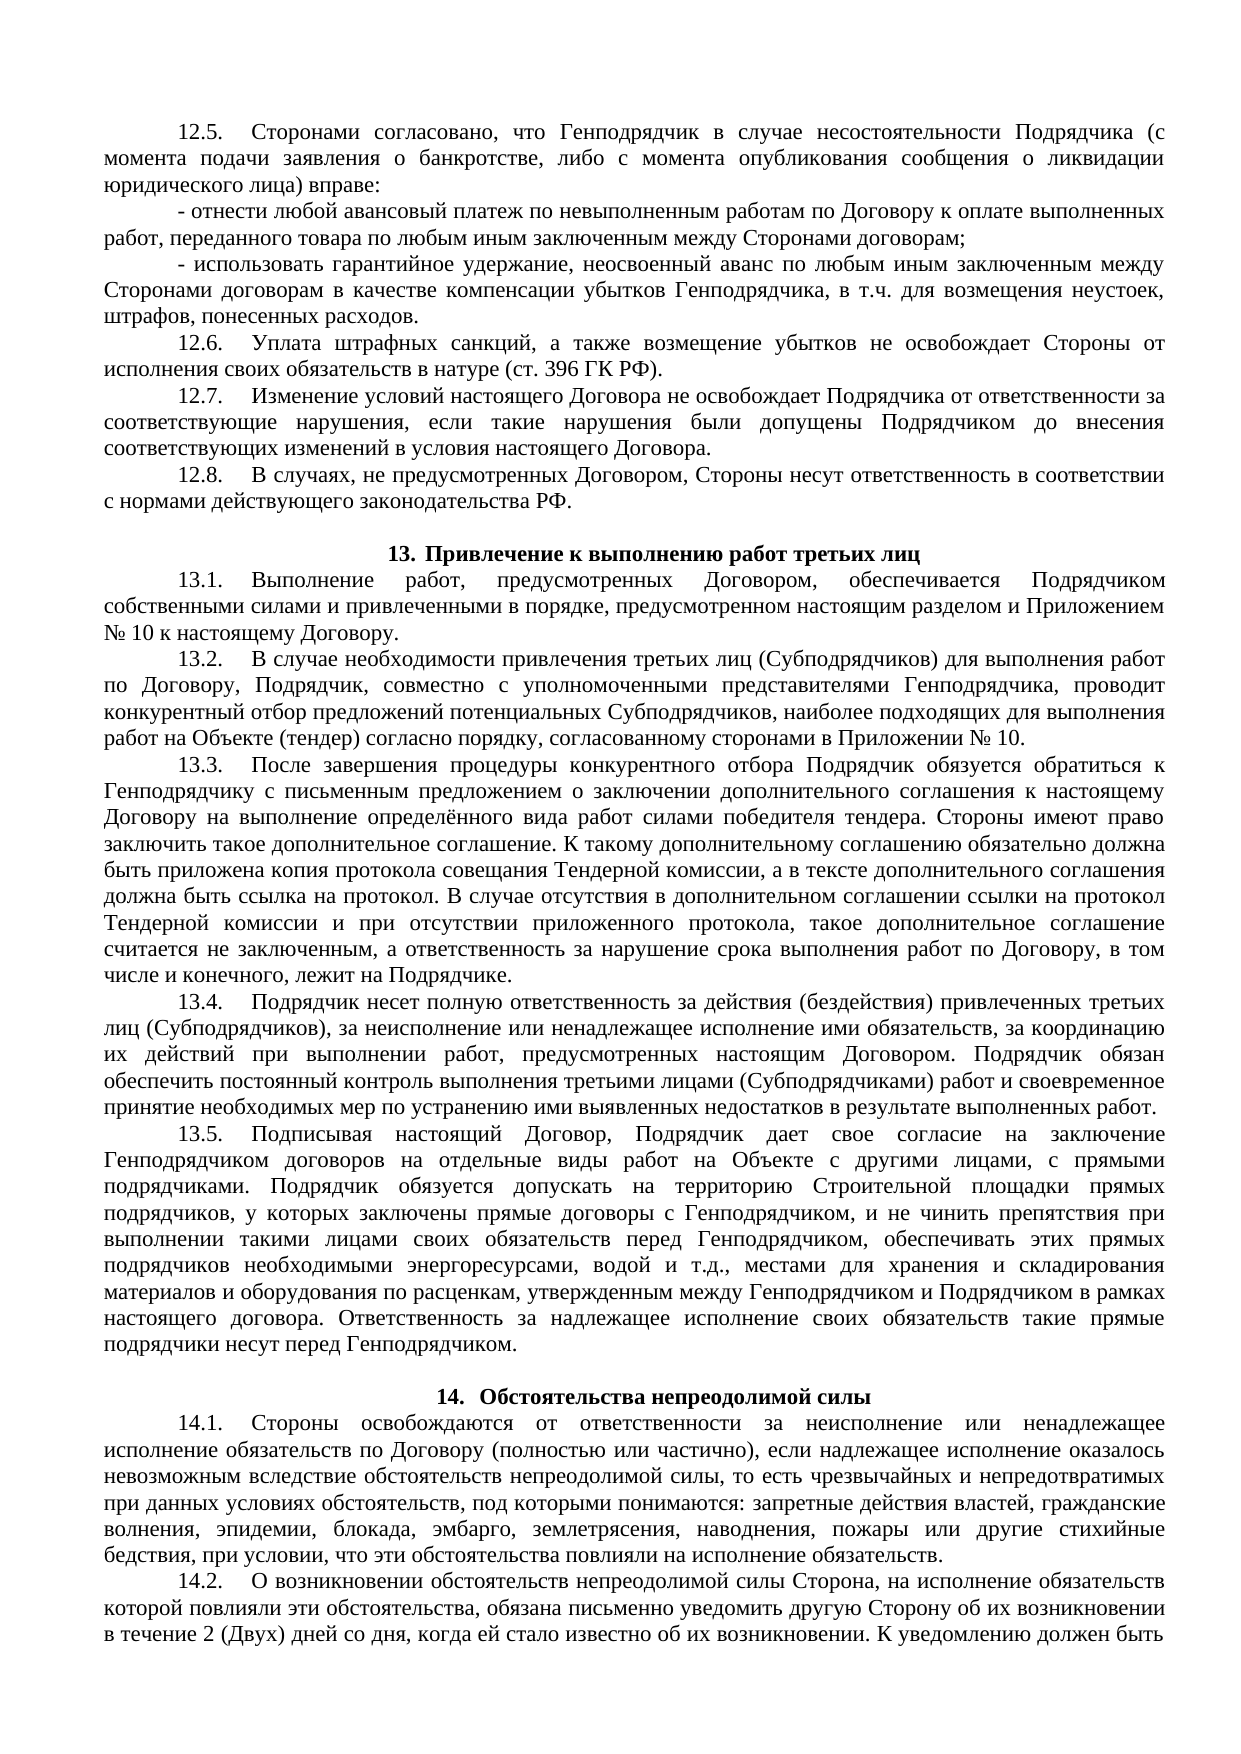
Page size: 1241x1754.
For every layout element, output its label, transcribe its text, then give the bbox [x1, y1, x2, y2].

list Подрядчик несет полную ответственность за действия (бездействия) привлеченных третьих лиц (Субподрядчиков), за неисполнение или ненадлежащее исполнение ими обязательств, за координацию их действий при выполнении работ, предусмотренных настоящим Договором. Подрядчик обязан обеспечить постоянный контроль выполнения третьими лицами (Субподрядчиками) работ и своевременное принятие необходимых мер по устранению ими выявленных недостатков в результате выполненных работ. [103, 988, 1167, 1119]
list Выполнение работ, предусмотренных Договором, обеспечивается Подрядчиком собственными силами и привлеченными в порядке, предусмотренном настоящим разделом и Приложением № 10 к настоящему Договору. [103, 566, 1167, 645]
list Сторонами согласовано, что Генподрядчик в случае несостоятельности Подрядчика (с момента подачи заявления о банкротстве, либо с момента опубликования сообщения о ликвидации юридического лица) вправе: [103, 118, 1167, 197]
list После завершения процедуры конкурентного отбора Подрядчик обязуется обратиться к Генподрядчику с письменным предложением о заключении дополнительного соглашения к настоящему Договору на выполнение определённого вида работ силами победителя тендера. Стороны имеют право заключить такое дополнительное соглашение. К такому дополнительному соглашению обязательно должна быть приложена копия протокола совещания Тендерной комиссии, а в тексте дополнительного соглашения должна быть ссылка на протокол. В случае отсутствия в дополнительном соглашении ссылки на протокол Тендерной комиссии и при отсутствии приложенного протокола, такое дополнительное соглашение считается не заключенным, а ответственность за нарушение срока выполнения работ по Договору, в том числе и конечного, лежит на Подрядчике. [103, 751, 1167, 988]
list Обстоятельства непреодолимой силы [141, 1383, 1167, 1409]
list В случаях, не предусмотренных Договором, Стороны несут ответственность в соответствии с нормами действующего законодательства РФ. [103, 461, 1167, 513]
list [103, 1568, 1167, 1647]
text - отнести любой авансовый платеж по невыполненным работам по Договору к оплате выполненных работ, переданного товара по любым иным заключенным между Сторонами договорам; [103, 197, 1167, 250]
list Изменение условий настоящего Договора не освобождает Подрядчика от ответственности за соответствующие нарушения, если такие нарушения были допущены Подрядчиком до внесения соответствующих изменений в условия настоящего Договора. [103, 382, 1167, 461]
list Уплата штрафных санкций, а также возмещение убытков не освобождает Стороны от исполнения своих обязательств в натуре (ст. 396 ГК РФ). [103, 329, 1167, 382]
list Стороны освобождаются от ответственности за неисполнение или ненадлежащее исполнение обязательств по Договору (полностью или частично), если надлежащее исполнение оказалось невозможным вследствие обстоятельств непреодолимой силы, то есть чрезвычайных и непредотвратимых при данных условиях обстоятельств, под которыми понимаются: запретные действия властей, гражданские волнения, эпидемии, блокада, эмбарго, землетрясения, наводнения, пожары или другие стихийные бедствия, при условии, что эти обстоятельства повлияли на исполнение обязательств. [103, 1409, 1167, 1568]
text - использовать гарантийное удержание, неосвоенный аванс по любым иным заключенным между Сторонами договорам в качестве компенсации убытков Генподрядчика, в т.ч. для возмещения неустоек, штрафов, понесенных расходов. [103, 250, 1167, 329]
list Привлечение к выполнению работ третьих лиц [141, 540, 1167, 566]
list В случае необходимости привлечения третьих лиц (Субподрядчиков) для выполнения работ по Договору, Подрядчик, совместно с уполномоченными представителями Генподрядчика, проводит конкурентный отбор предложений потенциальных Субподрядчиков, наиболее подходящих для выполнения работ на Объекте (тендер) согласно порядку, согласованному сторонами в Приложении № 10. [103, 645, 1167, 751]
list Подписывая настоящий Договор, Подрядчик дает свое согласие на заключение Генподрядчиком договоров на отдельные виды работ на Объекте с другими лицами, с прямыми подрядчиками. Подрядчик обязуется допускать на территорию Строительной площадки прямых подрядчиков, у которых заключены прямые договоры с Генподрядчиком, и не чинить препятствия при выполнении такими лицами своих обязательств перед Генподрядчиком, обеспечивать этих прямых подрядчиков необходимыми энергоресурсами, водой и т.д., местами для хранения и складирования материалов и оборудования по расценкам, утвержденным между Генподрядчиком и Подрядчиком в рамках настоящего договора. Ответственность за надлежащее исполнение своих обязательств такие прямые подрядчики несут перед Генподрядчиком. [103, 1119, 1167, 1357]
